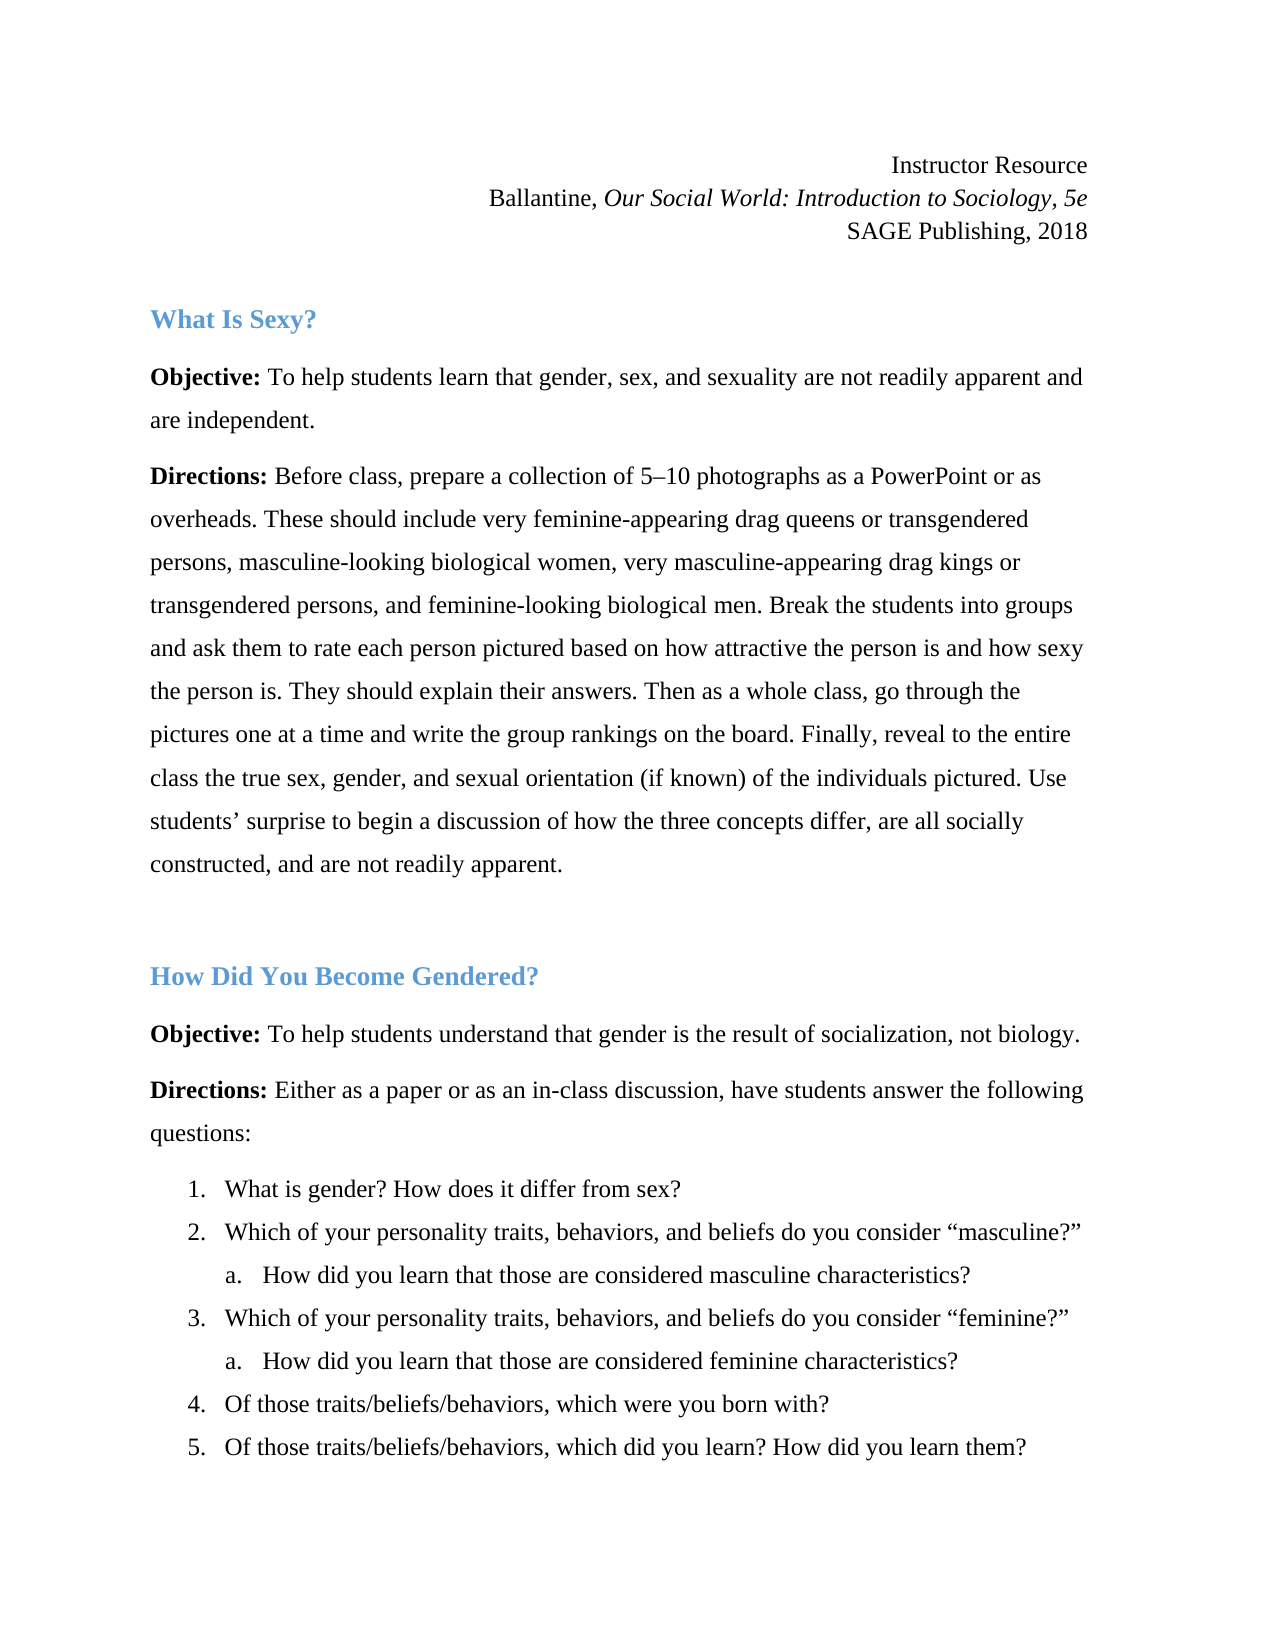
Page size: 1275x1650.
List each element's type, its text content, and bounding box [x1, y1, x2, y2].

list Of those traits/beliefs/behaviors, which did you learn? How did you learn them? [187, 1432, 1087, 1461]
subtitle What Is Sexy? [150, 303, 1087, 334]
text Directions: Before class, prepare a collection of 5–10 photographs as a PowerPoint or as overheads. These should include very feminine-appearing drag queens or transgendered persons, masculine-looking biological women, very masculine-appearing drag kings or transgendered persons, and feminine-looking biological men. Break the students into groups and ask them to rate each person pictured based on how attractive the person is and how sexy the person is. They should explain their answers. Then as a whole class, go through the pictures one at a time and write the group rankings on the board. Finally, reveal to the entire class the true sex, gender, and sexual orientation (if known) of the individuals pictured. Use students’ surprise to begin a discussion of how the three concepts differ, are all socially constructed, and are not readily apparent. [150, 461, 1087, 878]
text Objective: To help students understand that gender is the result of socialization, not biology. [150, 1019, 1087, 1048]
list What is gender? How does it differ from sex? [187, 1174, 1087, 1202]
subtitle How Did You Become Gendered? [150, 960, 1087, 991]
list How did you learn that those are considered feminine characteristics? [225, 1346, 1087, 1375]
list Which of your personality traits, behaviors, and beliefs do you consider “feminine?” [187, 1303, 1087, 1332]
list How did you learn that those are considered masculine characteristics? [225, 1260, 1087, 1289]
list Of those traits/beliefs/behaviors, which were you born with? [187, 1389, 1087, 1418]
text Objective: To help students learn that gender, sex, and sexuality are not readily apparent and are independent. [150, 362, 1087, 434]
list Which of your personality traits, behaviors, and beliefs do you consider “masculine?” [187, 1217, 1087, 1246]
text Directions: Either as a paper or as an in-class discussion, have students answer the following questions: [150, 1075, 1087, 1147]
